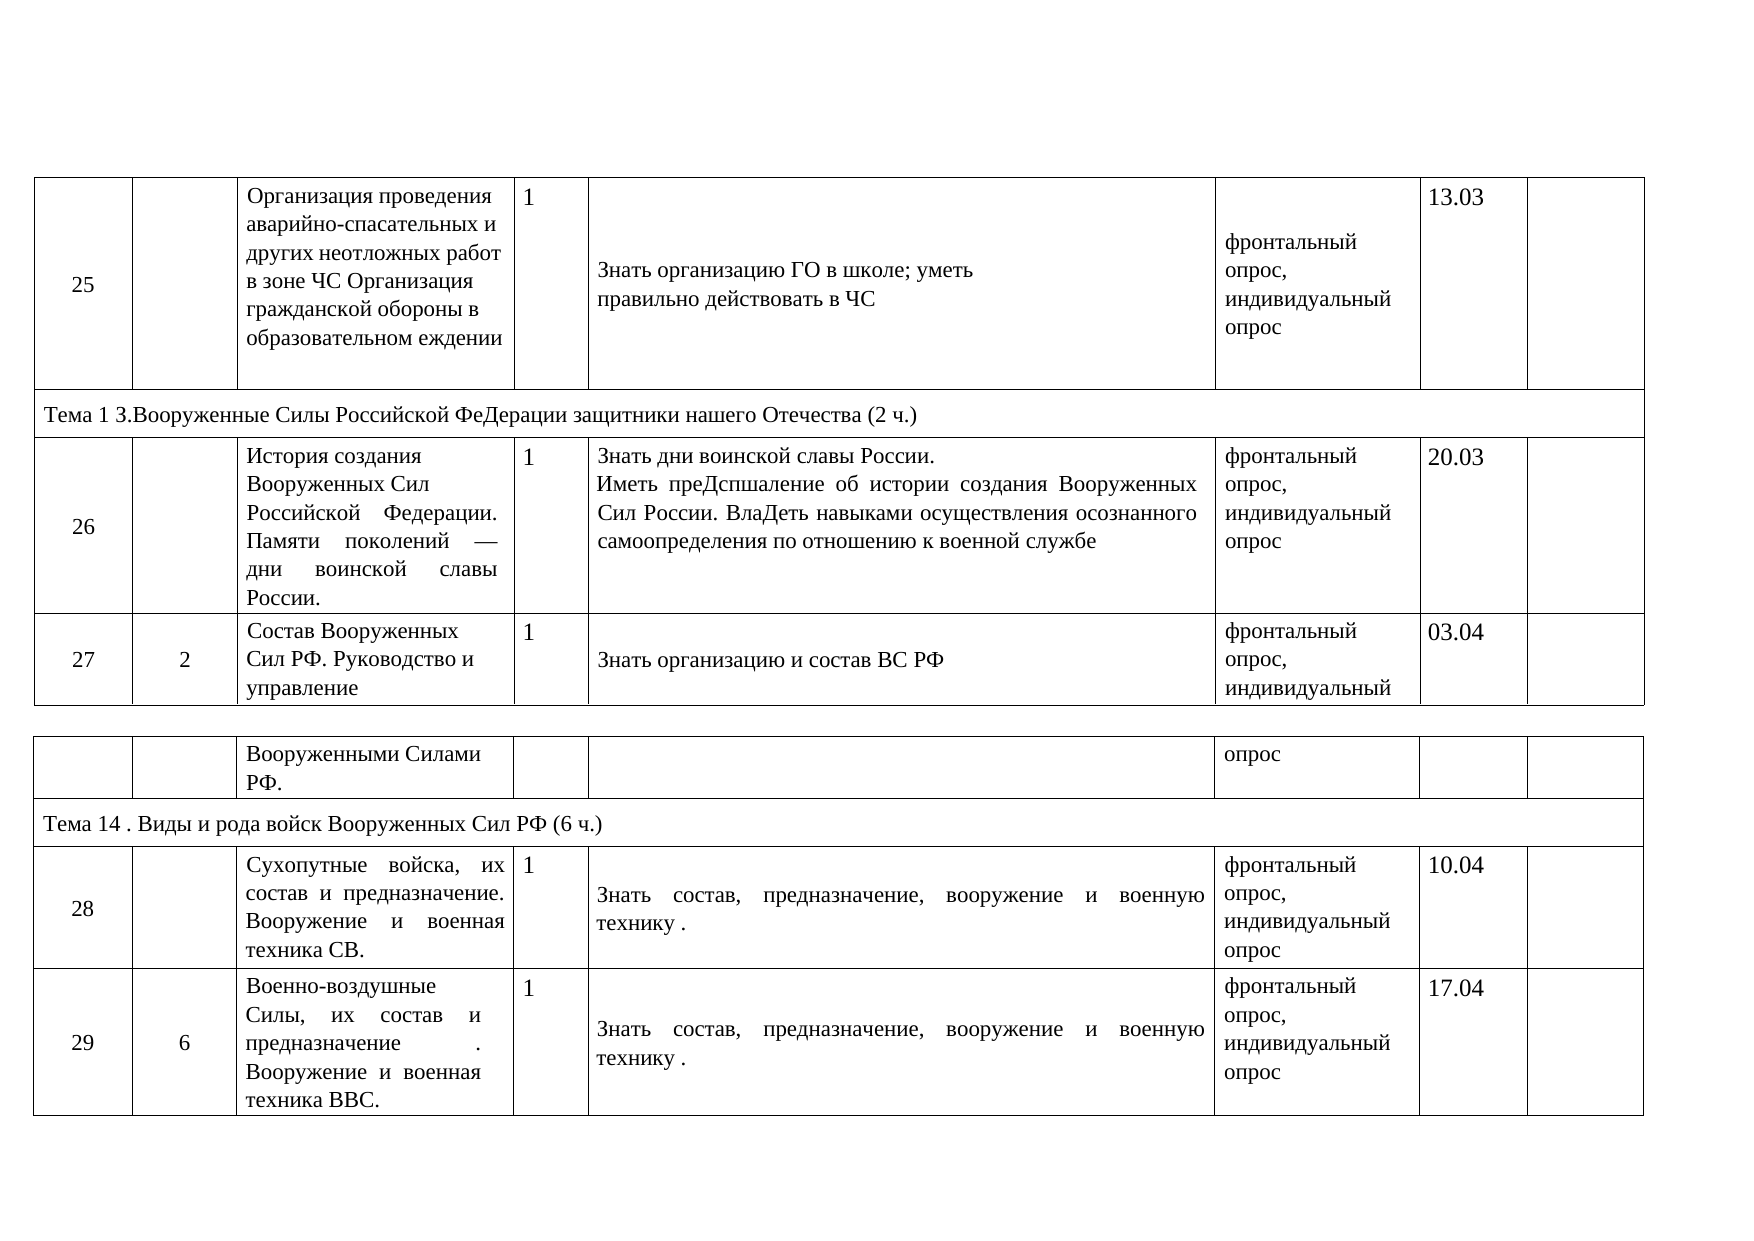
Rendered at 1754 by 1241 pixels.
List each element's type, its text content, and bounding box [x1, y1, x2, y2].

table_cell Знать организацию ГО в школе; уметь правильно действовать в ЧС [589, 178, 1215, 389]
table_cell 20.03 [1421, 438, 1527, 612]
table_cell Знать состав, предназначение, вооружение и военную технику . [589, 847, 1214, 968]
table_cell 27 [35, 614, 132, 704]
table_cell Тема 1 З.Вооруженные Силы Российской ФеДерации защитники нашего Отечества (2 ч.) [35, 390, 1644, 437]
table_cell фронтальный опрос, индивидуальный опрос [1215, 847, 1419, 968]
table_cell Состав Вооруженных Сил РФ. Руководство и управление [238, 614, 514, 704]
table_cell фронтальный опрос, индивидуальный опрос [1216, 438, 1420, 612]
table_header [1528, 737, 1643, 798]
table_cell 1 [514, 969, 588, 1115]
table_cell Сухопутные войска, их состав и предназначение. Вооружение и военная техника СВ. [237, 847, 513, 968]
table_cell 25 [35, 178, 132, 389]
table_cell 26 [35, 438, 132, 612]
table_header [1420, 737, 1527, 798]
table_cell 2 [133, 614, 237, 704]
table_cell Знать организацию и состав ВС РФ [589, 614, 1215, 704]
table_cell 10.04 [1420, 847, 1527, 968]
table_header [514, 737, 588, 798]
table_cell [1528, 969, 1643, 1115]
table_header Вооруженными Силами РФ. [237, 737, 513, 798]
table_cell 28 [34, 847, 132, 968]
table_cell 1 [514, 847, 588, 968]
table_cell фронтальный опрос, индивидуальный опрос [1216, 178, 1420, 389]
table_cell [1528, 438, 1644, 612]
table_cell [1215, 969, 1419, 1115]
table_cell [133, 847, 236, 968]
table_cell Организация проведения аварийно-спасательных и других неотложных работ в зоне ЧС Организация гражданской обороны в образовательном еждении [238, 178, 514, 389]
table_cell [1528, 614, 1644, 704]
table_cell [1528, 178, 1644, 389]
table_cell Знать дни воинской славы России. Иметь преДспшаление об истории создания Вооруженных Сил России. ВлаДеть навыками осуществления осознанного самоопределения по отношению к военной службе [589, 438, 1215, 612]
table_cell 1 [515, 614, 588, 704]
table_cell 1 [515, 178, 588, 389]
table_cell История создания Вооруженных Сил Российской Федерации. Памяти поколений — дни воинской славы России. [238, 438, 514, 612]
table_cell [589, 969, 1214, 1115]
table_header опрос [1215, 737, 1419, 798]
table_cell 6 [133, 969, 236, 1115]
table_cell фронтальный опрос, индивидуальный [1216, 614, 1420, 704]
table_cell Тема 14 . Виды и рода войск Вооруженных Сил РФ (6 ч.) [34, 799, 1643, 846]
table_header [133, 737, 236, 798]
table_header [589, 737, 1214, 798]
table_cell Военно-воздушные Силы, их состав и предназначение . Вооружение и военная техника ВВС. [237, 969, 513, 1115]
table_cell [1528, 847, 1643, 968]
table_cell 1 [515, 438, 588, 612]
table_cell 13.03 [1421, 178, 1527, 389]
table_cell 03.04 [1421, 614, 1527, 704]
table_cell 17.04 [1420, 969, 1527, 1115]
table_cell [133, 178, 237, 389]
table_cell 29 [34, 969, 132, 1115]
table_cell [133, 438, 237, 612]
table_header [34, 737, 132, 798]
